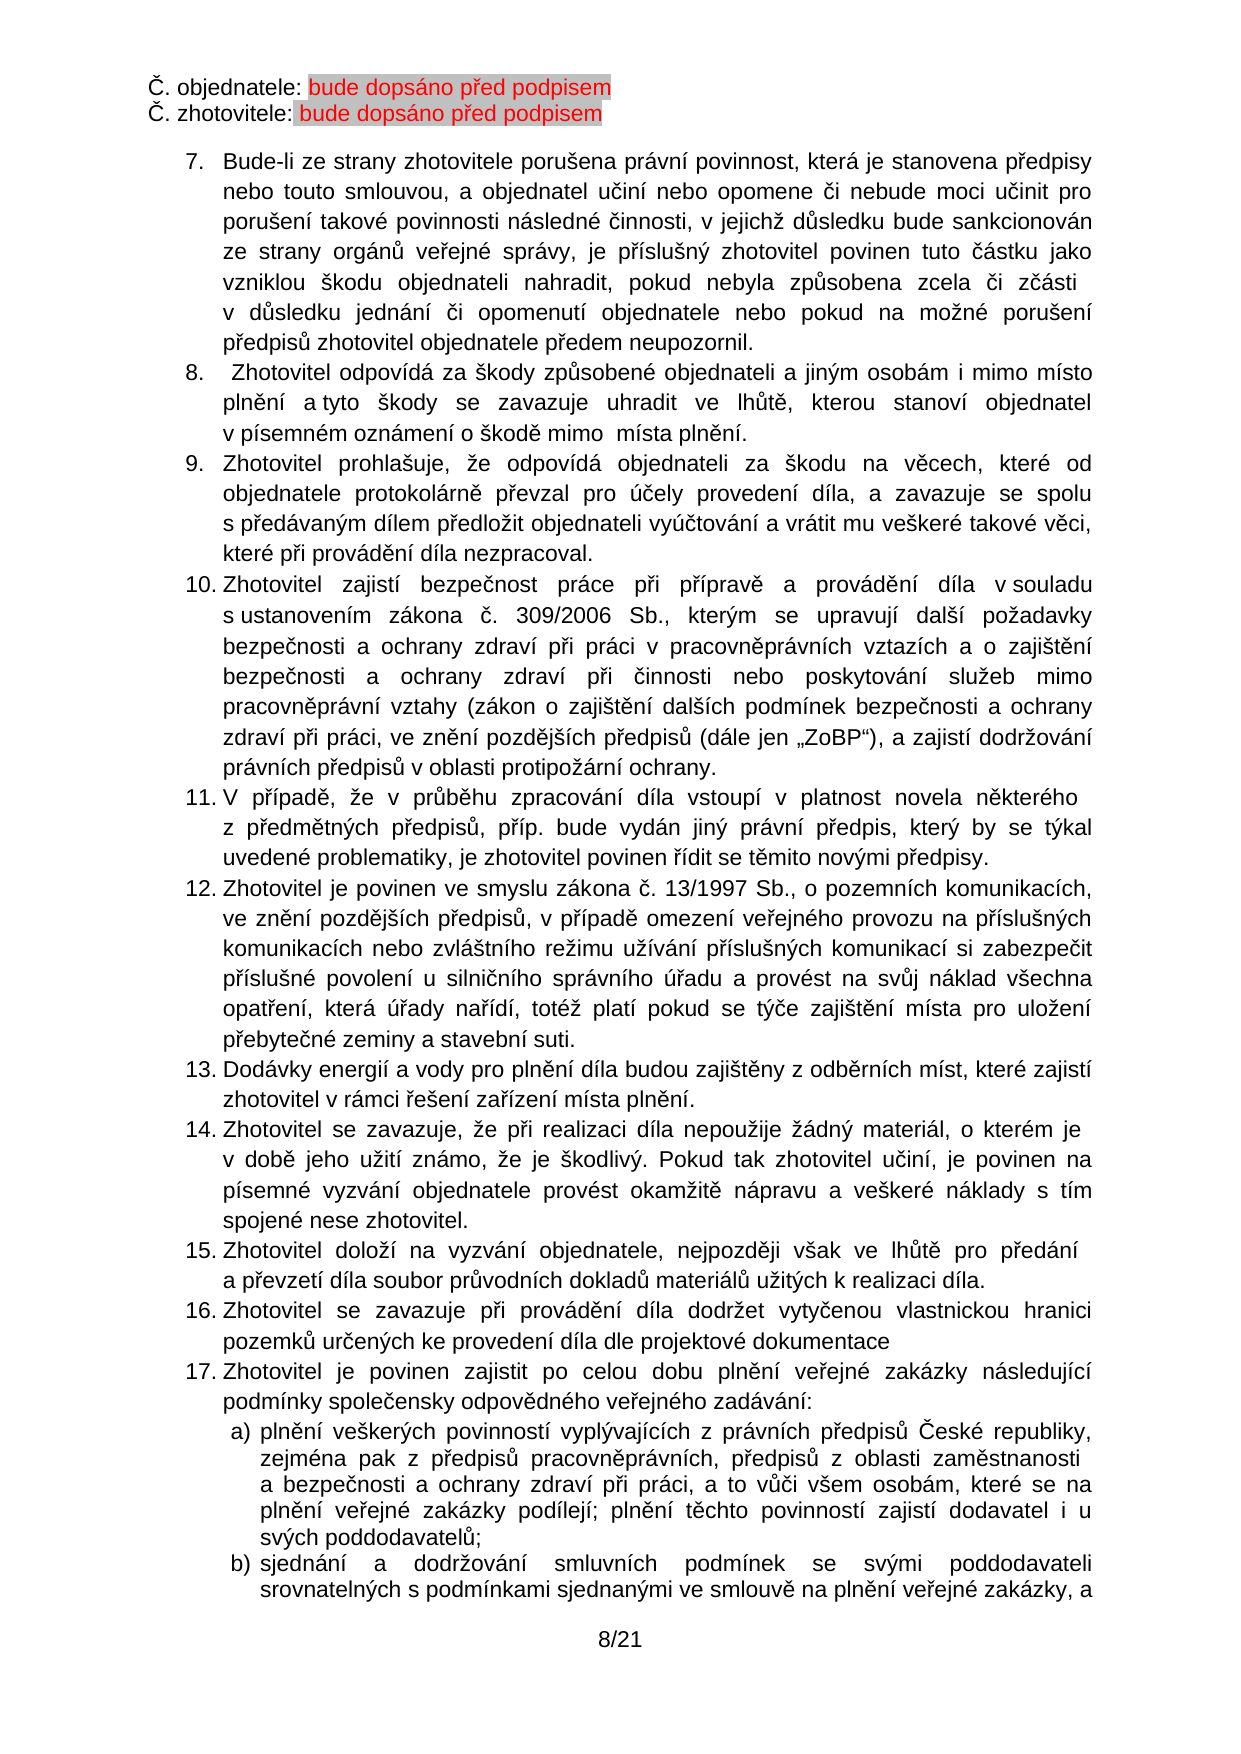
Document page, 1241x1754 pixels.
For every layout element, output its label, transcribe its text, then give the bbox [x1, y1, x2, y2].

list V případě, že v průběhu zpracování díla vstoupí v platnost novela některého z předmětných předpisů, příp. bude vydán jiný právní předpis, který by se týkal uvedené problematiky, je zhotovitel povinen řídit se těmito novými předpisy. [185, 784, 1093, 871]
list Zhotovitel doloží na vyzvání objednatele, nejpozději však ve lhůtě pro předání a převzetí díla soubor průvodních dokladů materiálů užitých k realizaci díla. [185, 1237, 1093, 1294]
list Zhotovitel je povinen ve smyslu zákona č. 13/1997 Sb., o pozemních komunikacích, ve znění pozdějších předpisů, v případě omezení veřejného provozu na příslušných komunikacích nebo zvláštního režimu užívání příslušných komunikací si zabezpečit příslušné povolení u silničního správního úřadu a provést na svůj náklad všechna opatření, která úřady nařídí, totéž platí pokud se týče zajištění místa pro uložení přebytečné zeminy a stavební suti. [185, 874, 1093, 1052]
list Zhotovitel se zavazuje, že při realizaci díla nepoužije žádný materiál, o kterém je v době jeho užití známo, že je škodlivý. Pokud tak zhotovitel učiní, je povinen na písemné vyzvání objednatele provést okamžitě nápravu a veškeré náklady s tím spojené nese zhotovitel. [185, 1116, 1093, 1233]
list Zhotovitel se zavazuje při provádění díla dodržet vytyčenou vlastnickou hranici pozemků určených ke provedení díla dle projektové dokumentace [185, 1297, 1093, 1354]
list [230, 1550, 1093, 1603]
list Zhotovitel odpovídá za škody způsobené objednateli a jiným osobám i mimo místo plnění a tyto škody se zavazuje uhradit ve lhůtě, kterou stanoví objednatel v písemném oznámení o škodě mimo místa plnění. [185, 359, 1093, 446]
list Zhotovitel je povinen zajistit po celou dobu plnění veřejné zakázky následující podmínky společensky odpovědného veřejného zadávání: [185, 1358, 1093, 1414]
list Bude-li ze strany zhotovitele porušena právní povinnost, která je stanovena předpisy nebo touto smlouvou, a objednatel učiní nebo opomene či nebude moci učinit pro porušení takové povinnosti následné činnosti, v jejichž důsledku bude sankcionován ze strany orgánů veřejné správy, je příslušný zhotovitel povinen tuto částku jako vzniklou škodu objednateli nahradit, pokud nebyla způsobena zcela či zčásti v důsledku jednání či opomenutí objednatele nebo pokud na možné porušení předpisů zhotovitel objednatele předem neupozornil. [185, 148, 1093, 355]
list Dodávky energií a vody pro plnění díla budou zajištěny z odběrních míst, které zajistí zhotovitel v rámci řešení zařízení místa plnění. [185, 1056, 1093, 1112]
list plnění veškerých povinností vyplývajících z právních předpisů České republiky, zejména pak z předpisů pracovněprávních, předpisů z oblasti zaměstnanosti a bezpečnosti a ochrany zdraví při práci, a to vůči všem osobám, které se na plnění veřejné zakázky podílejí; plnění těchto povinností zajistí dodavatel i u svých poddodavatelů; [230, 1418, 1093, 1550]
list Zhotovitel prohlašuje, že odpovídá objednateli za škodu na věcech, které od objednatele protokolárně převzal pro účely provedení díla, a zavazuje se spolu s předávaným dílem předložit objednateli vyúčtování a vrátit mu veškeré takové věci, které při provádění díla nezpracoval. [185, 450, 1093, 567]
list Zhotovitel zajistí bezpečnost práce při přípravě a provádění díla v souladu s ustanovením zákona č. 309/2006 Sb., kterým se upravují další požadavky bezpečnosti a ochrany zdraví při práci v pracovněprávních vztazích a o zajištění bezpečnosti a ochrany zdraví při činnosti nebo poskytování služeb mimo pracovněprávní vztahy (zákon o zajištění dalších podmínek bezpečnosti a ochrany zdraví při práci, ve znění pozdějších předpisů (dále jen „ZoBP“), a zajistí dodržování právních předpisů v oblasti protipožární ochrany. [185, 571, 1093, 780]
